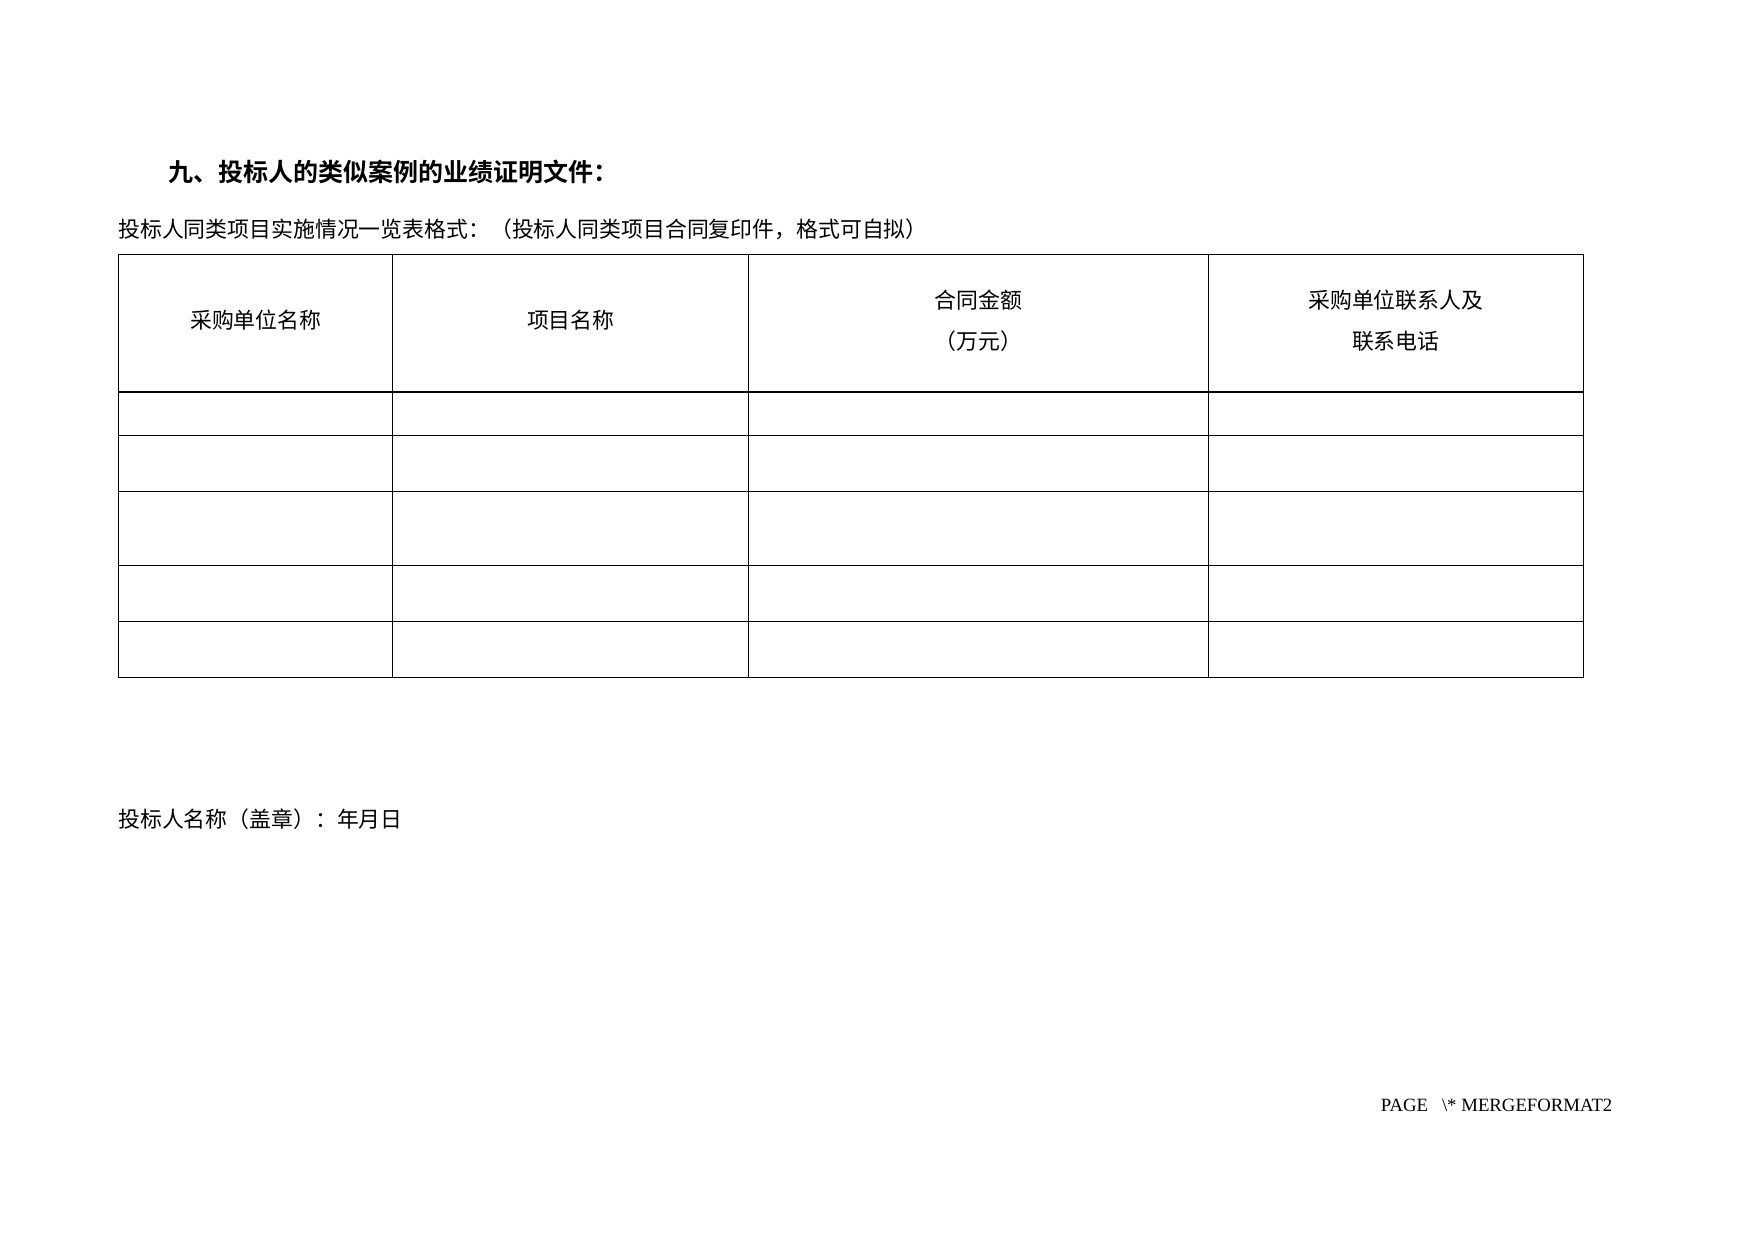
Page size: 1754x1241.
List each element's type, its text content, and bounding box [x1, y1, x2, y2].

table_cell [1209, 492, 1583, 564]
table_cell [393, 393, 748, 434]
table_cell [1209, 393, 1583, 434]
table_header 项目名称 [393, 255, 748, 391]
table_cell [393, 622, 748, 677]
table_header 采购单位名称 [119, 255, 392, 391]
table_cell [119, 436, 392, 491]
table_cell [749, 492, 1208, 564]
table_cell [749, 566, 1208, 621]
table_cell [749, 436, 1208, 491]
text 九、投标人的类似案例的业绩证明文件： [118, 153, 1612, 189]
table_cell [393, 566, 748, 621]
table_cell [119, 492, 392, 564]
table_cell [1209, 566, 1583, 621]
table_header 采购单位联系人及 联系电话 [1209, 255, 1583, 391]
table_cell [749, 622, 1208, 677]
text 投标人名称（盖章）：年月日 [118, 802, 1612, 834]
table_cell [393, 492, 748, 564]
table_cell [119, 393, 392, 434]
table_cell [393, 436, 748, 491]
table_header 合同金额 （万元） [749, 255, 1208, 391]
table_cell [1209, 622, 1583, 677]
text 投标人同类项目实施情况一览表格式：（投标人同类项目合同复印件，格式可自拟） [118, 212, 1612, 244]
table_cell [749, 393, 1208, 434]
table_cell [119, 622, 392, 677]
table_cell [1209, 436, 1583, 491]
table_cell [119, 566, 392, 621]
